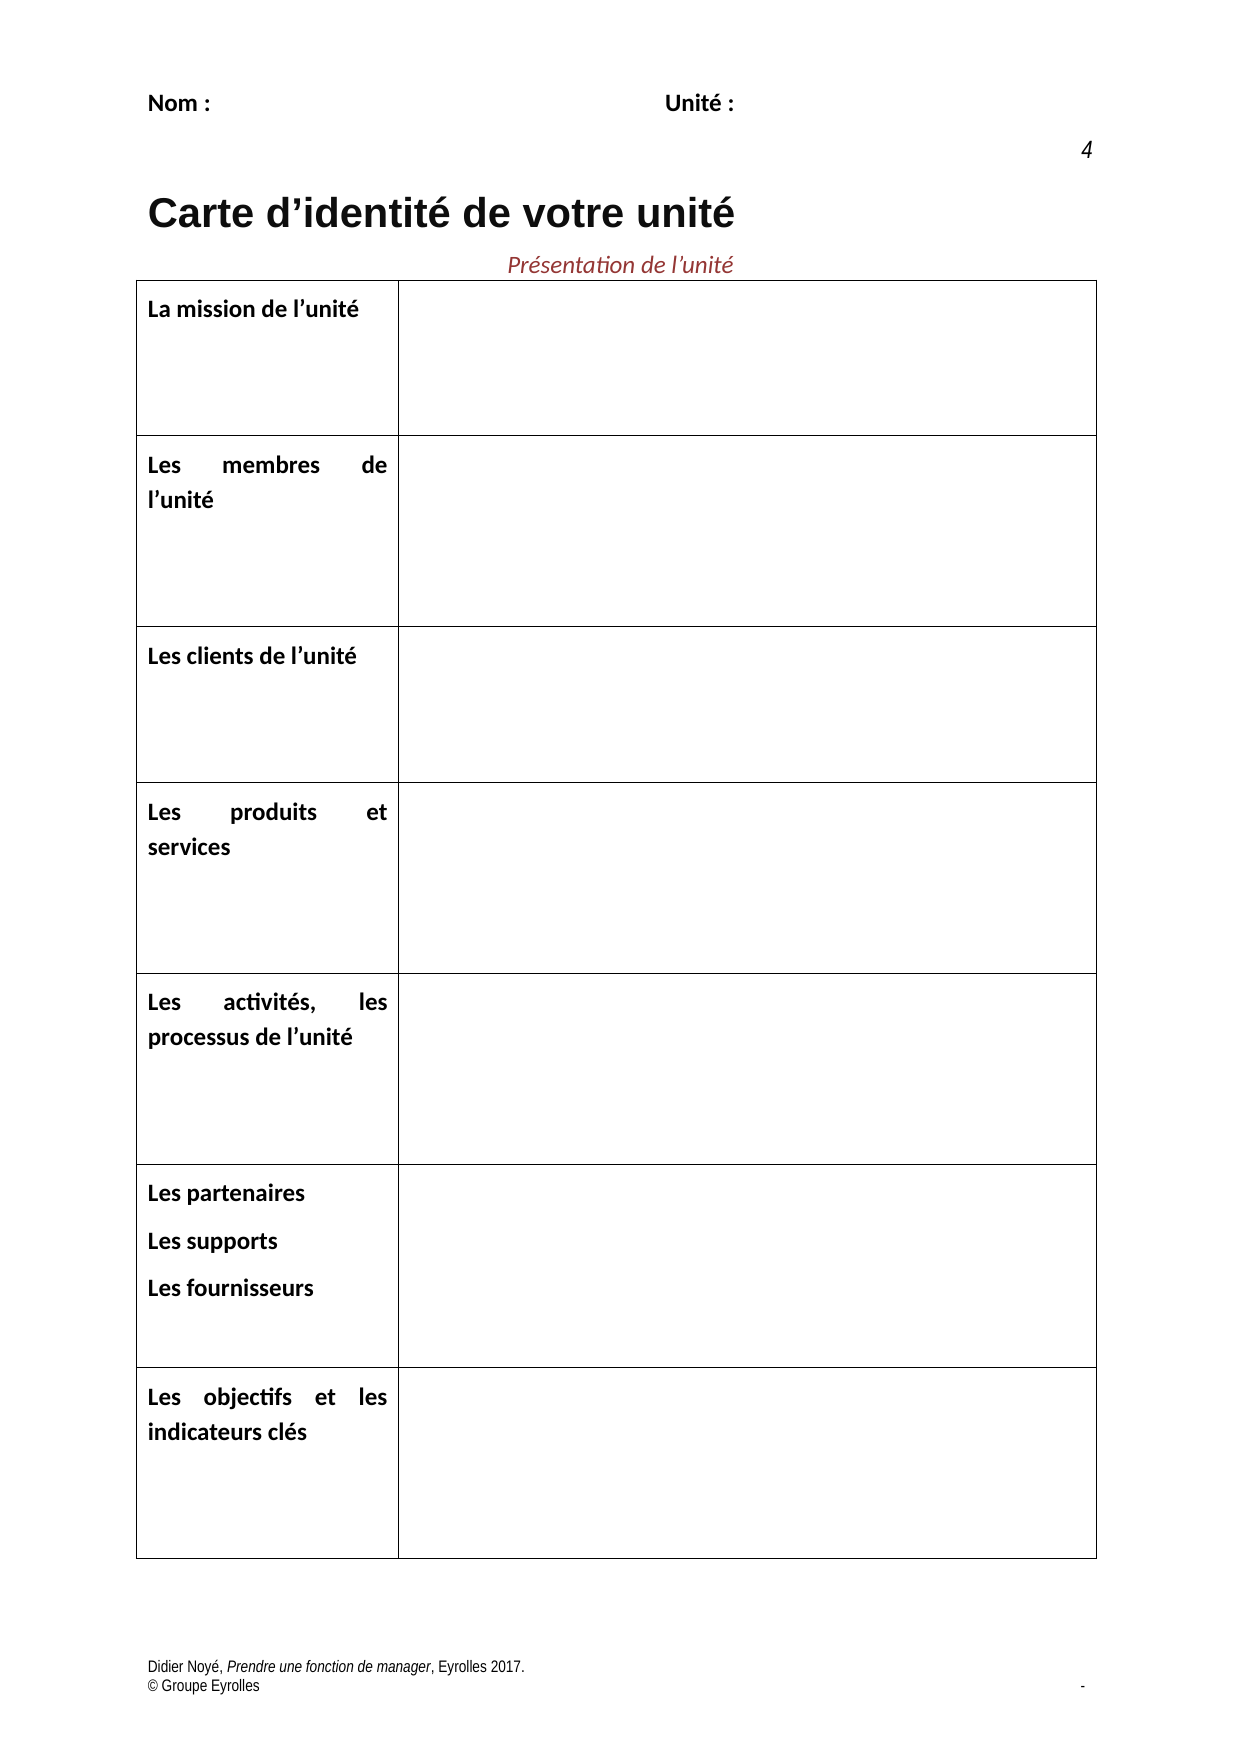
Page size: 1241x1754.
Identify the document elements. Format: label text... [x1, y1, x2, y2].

table_cell Les produits et services [137, 783, 398, 973]
table_header La mission de l’unité [137, 281, 398, 435]
table_cell [399, 1165, 1096, 1367]
table_cell [399, 974, 1096, 1164]
table_cell Les partenaires Les supports Les fournisseurs [137, 1165, 398, 1367]
table_cell Les membres de l’unité [137, 436, 398, 626]
table_cell Les clients de l’unité [137, 627, 398, 782]
table_cell [399, 1368, 1096, 1558]
text Présentation de l’unité [148, 249, 1092, 279]
table_cell [399, 783, 1096, 973]
table_header [399, 281, 1096, 435]
table_cell Les objectifs et les indicateurs clés [137, 1368, 398, 1558]
table_cell [399, 436, 1096, 626]
table_cell Les activités, les processus de l’unité [137, 974, 398, 1164]
table_cell [399, 627, 1096, 782]
text Carte d’identité de votre unité [148, 189, 1092, 237]
